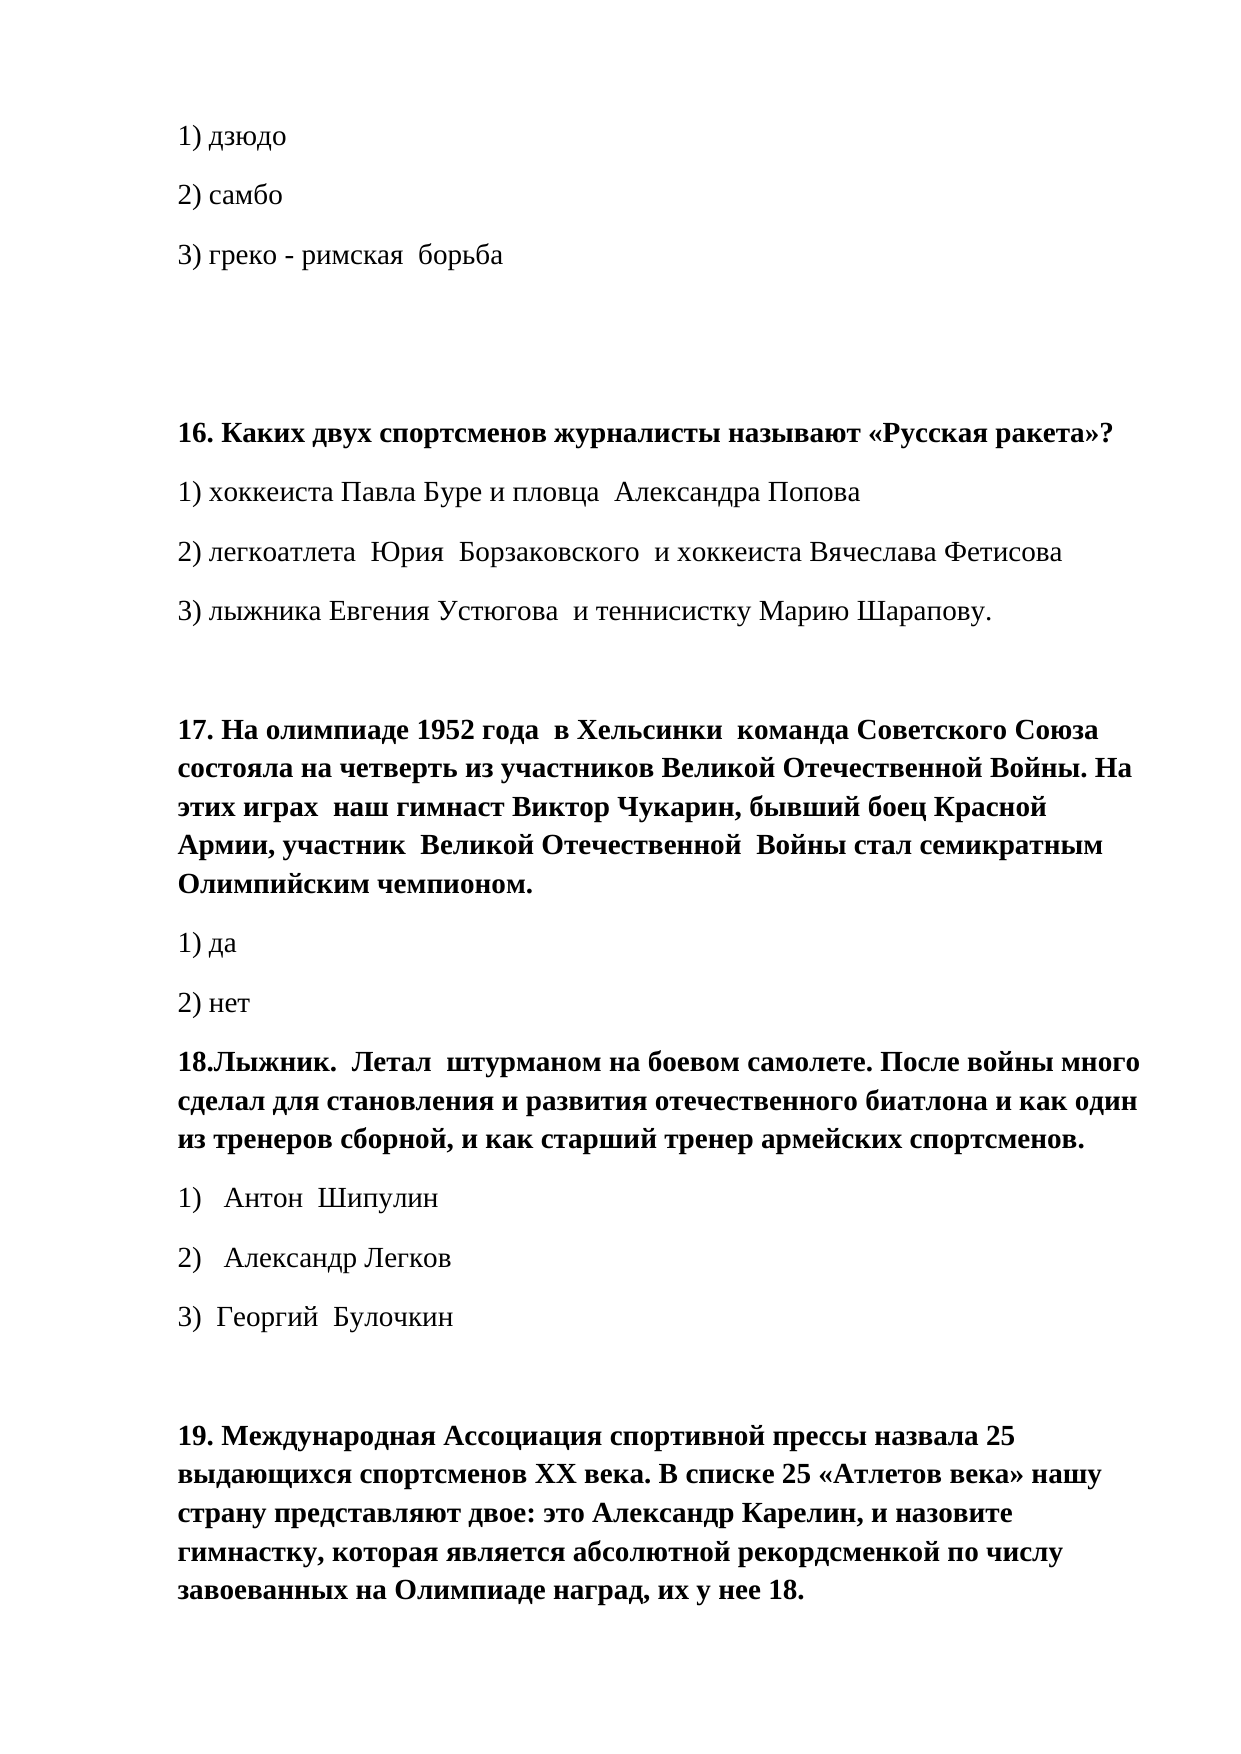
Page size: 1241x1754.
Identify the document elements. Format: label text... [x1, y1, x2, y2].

text 19. Международная Ассоциация спортивной прессы назвала 25 выдающихся спортсменов XX века. В списке 25 «Атлетов века» нашу страну представляют двое: это Александр Карелин, и назовите гимнастку, которая является абсолютной рекордсменкой по числу завоеванных на Олимпиаде наград, их у нее 18. [177, 1418, 1152, 1606]
text 2) Александр Легков [177, 1240, 1152, 1273]
text 1) Антон Шипулин [177, 1181, 1152, 1214]
text 3) греко - римская борьба [177, 237, 1152, 270]
text 1) хоккеиста Павла Буре и пловца Александра Попова [177, 474, 1152, 508]
text 2) самбо [177, 177, 1152, 211]
text 16. Каких двух спортсменов журналисты называют «Русская ракета»? [177, 415, 1152, 448]
text 2) нет [177, 985, 1152, 1018]
text 3) лыжника Евгения Устюгова и теннисистку Марию Шарапову. [177, 593, 1152, 627]
text 1) да [177, 925, 1152, 959]
text 1) дзюдо [177, 118, 1152, 152]
text 18.Лыжник. Летал штурманом на боевом самолете. После войны много сделал для становления и развития отечественного биатлона и как один из тренеров сборной, и как старший тренер армейских спортсменов. [177, 1044, 1152, 1155]
text 3) Георгий Булочкин [177, 1299, 1152, 1333]
text 17. На олимпиаде 1952 года в Хельсинки команда Советского Союза состояла на четверть из участников Великой Отечественной Войны. На этих играх наш гимнаст Виктор Чукарин, бывший боец Красной Армии, участник Великой Отечественной Войны стал семикратным Олимпийским чемпионом. [177, 712, 1152, 899]
text 2) легкоатлета Юрия Борзаковского и хоккеиста Вячеслава Фетисова [177, 534, 1152, 567]
